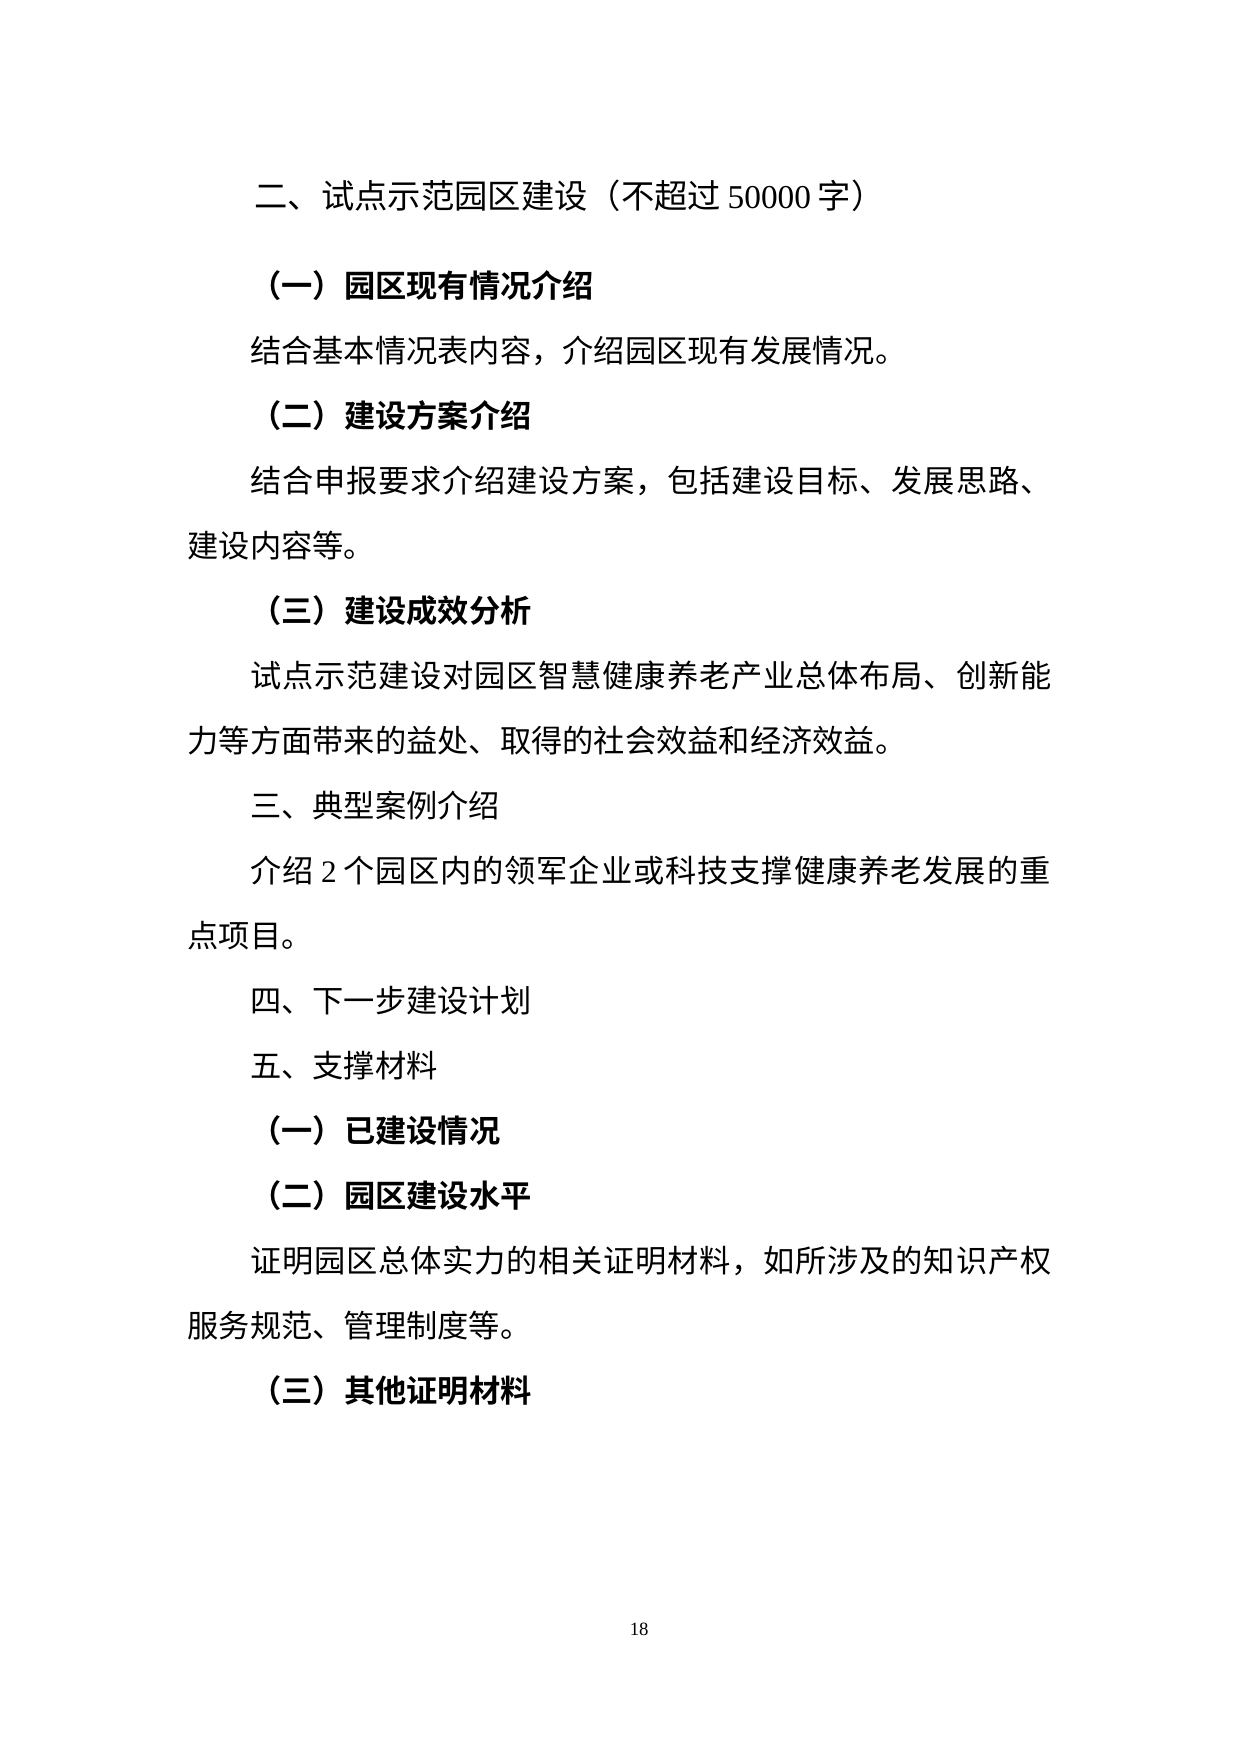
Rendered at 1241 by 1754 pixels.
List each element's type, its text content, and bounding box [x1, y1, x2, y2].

text 介绍2个园区内的领军企业或科技支撑健康养老发展的重点项目。 [187, 836, 1053, 966]
subtitle 四、下一步建设计划 [187, 966, 1053, 1031]
subtitle 五、支撑材料 [187, 1031, 1053, 1096]
subtitle 三、典型案例介绍 [187, 771, 1053, 836]
text 试点示范建设对园区智慧健康养老产业总体布局、创新能力等方面带来的益处、取得的社会效益和经济效益。 [187, 641, 1053, 771]
text （三）其他证明材料 [187, 1356, 1053, 1421]
text 证明园区总体实力的相关证明材料，如所涉及的知识产权、服务规范、管理制度等。 [187, 1226, 1053, 1356]
text （二）园区建设水平 [187, 1161, 1053, 1226]
subtitle 二、试点示范园区建设（不超过50000字） [187, 162, 1053, 227]
text 结合基本情况表内容，介绍园区现有发展情况。 [187, 316, 1053, 381]
subtitle （一）园区现有情况介绍 [187, 251, 1053, 316]
subtitle （三）建设成效分析 [187, 576, 1053, 641]
text （一）已建设情况 [187, 1096, 1053, 1161]
text 结合申报要求介绍建设方案，包括建设目标、发展思路、建设内容等。 [187, 446, 1053, 576]
subtitle （二）建设方案介绍 [187, 381, 1053, 446]
